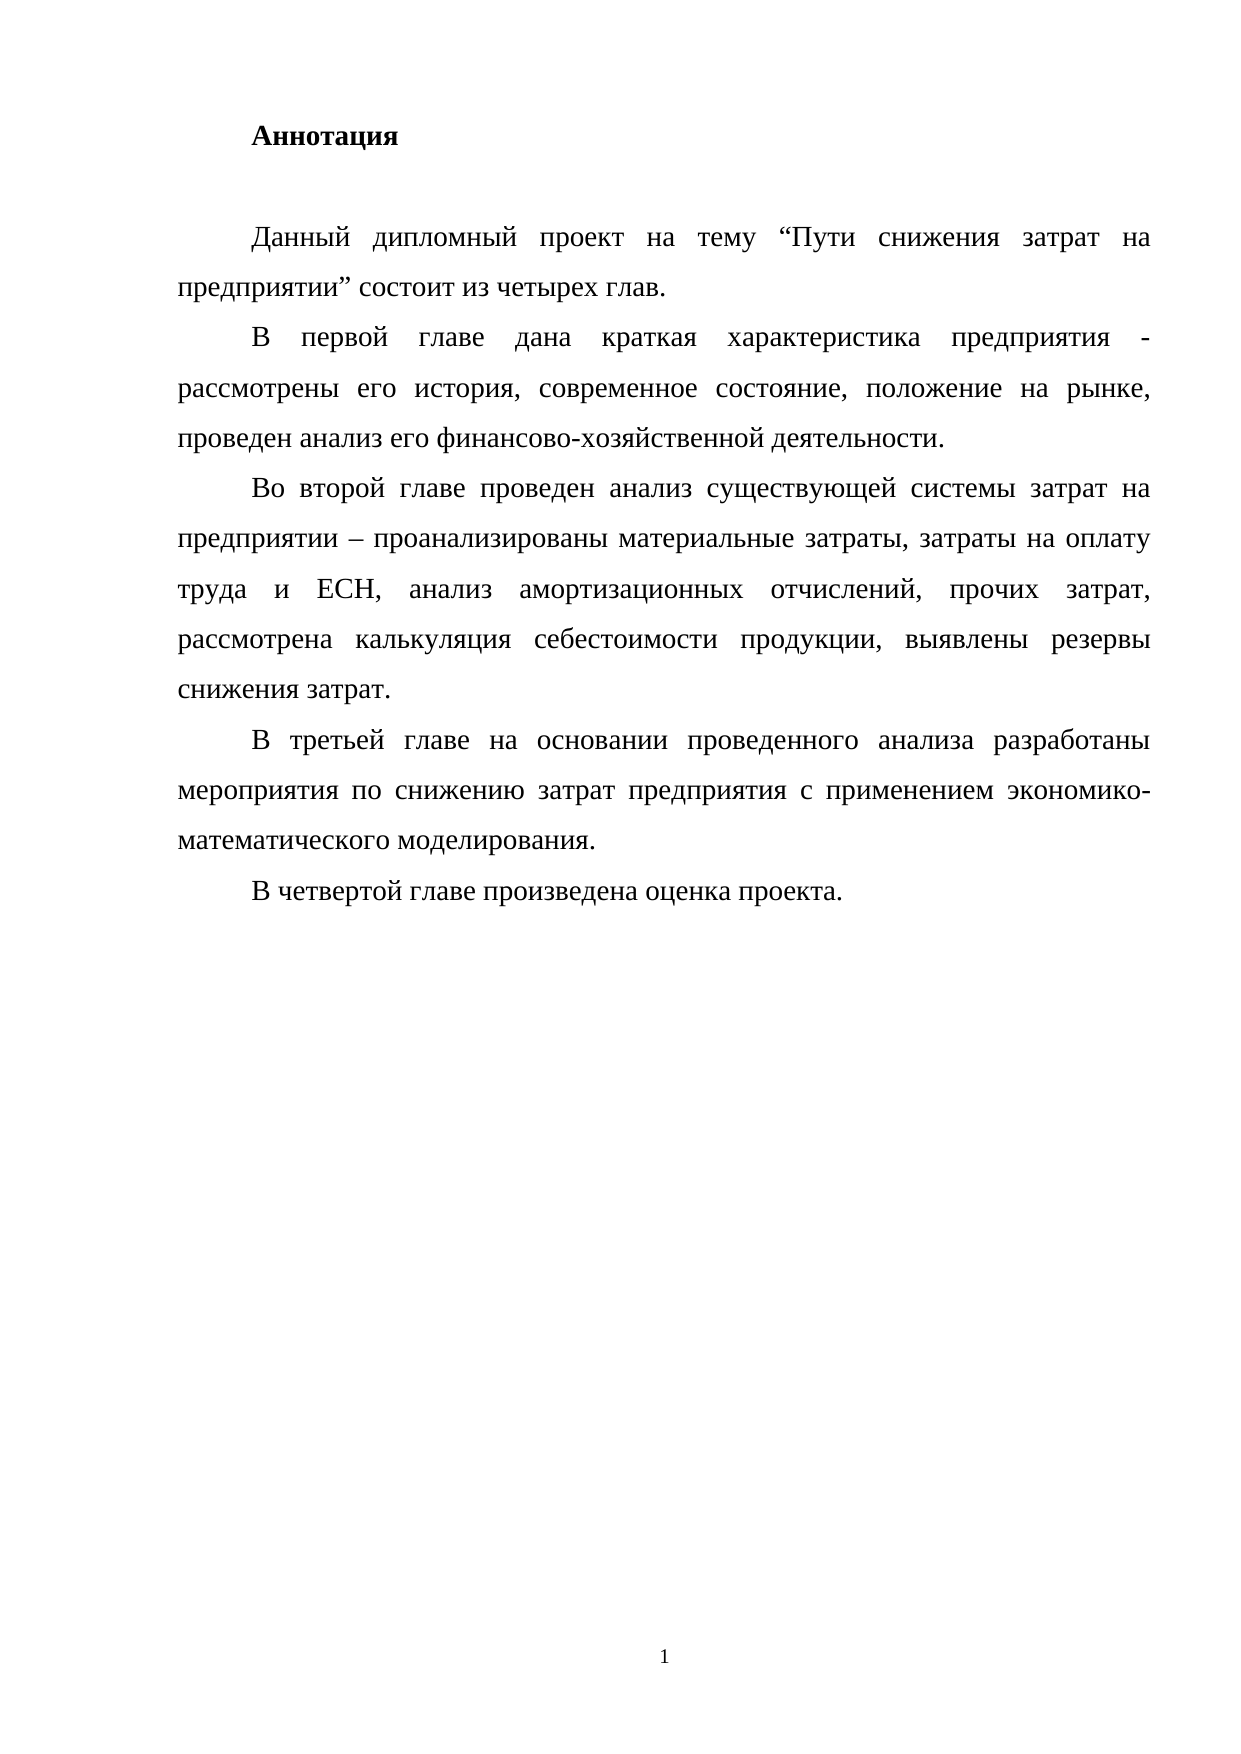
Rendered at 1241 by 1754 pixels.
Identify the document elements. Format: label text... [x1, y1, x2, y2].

text Данный дипломный проект на тему “Пути снижения затрат на предприятии” состоит из четырех глав. [177, 219, 1152, 303]
text Аннотация [177, 118, 1152, 152]
text В четвертой главе произведена оценка проекта. [177, 873, 1152, 906]
text В третьей главе на основании проведенного анализа разработаны мероприятия по снижению затрат предприятия с применением экономико-математического моделирования. [177, 722, 1152, 856]
text В первой главе дана краткая характеристика предприятия - рассмотрены его история, современное состояние, положение на рынке, проведен анализ его финансово-хозяйственной деятельности. [177, 319, 1152, 453]
text Во второй главе проведен анализ существующей системы затрат на предприятии – проанализированы материальные затраты, затраты на оплату труда и ЕСН, анализ амортизационных отчислений, прочих затрат, рассмотрена калькуляция себестоимости продукции, выявлены резервы снижения затрат. [177, 470, 1152, 705]
